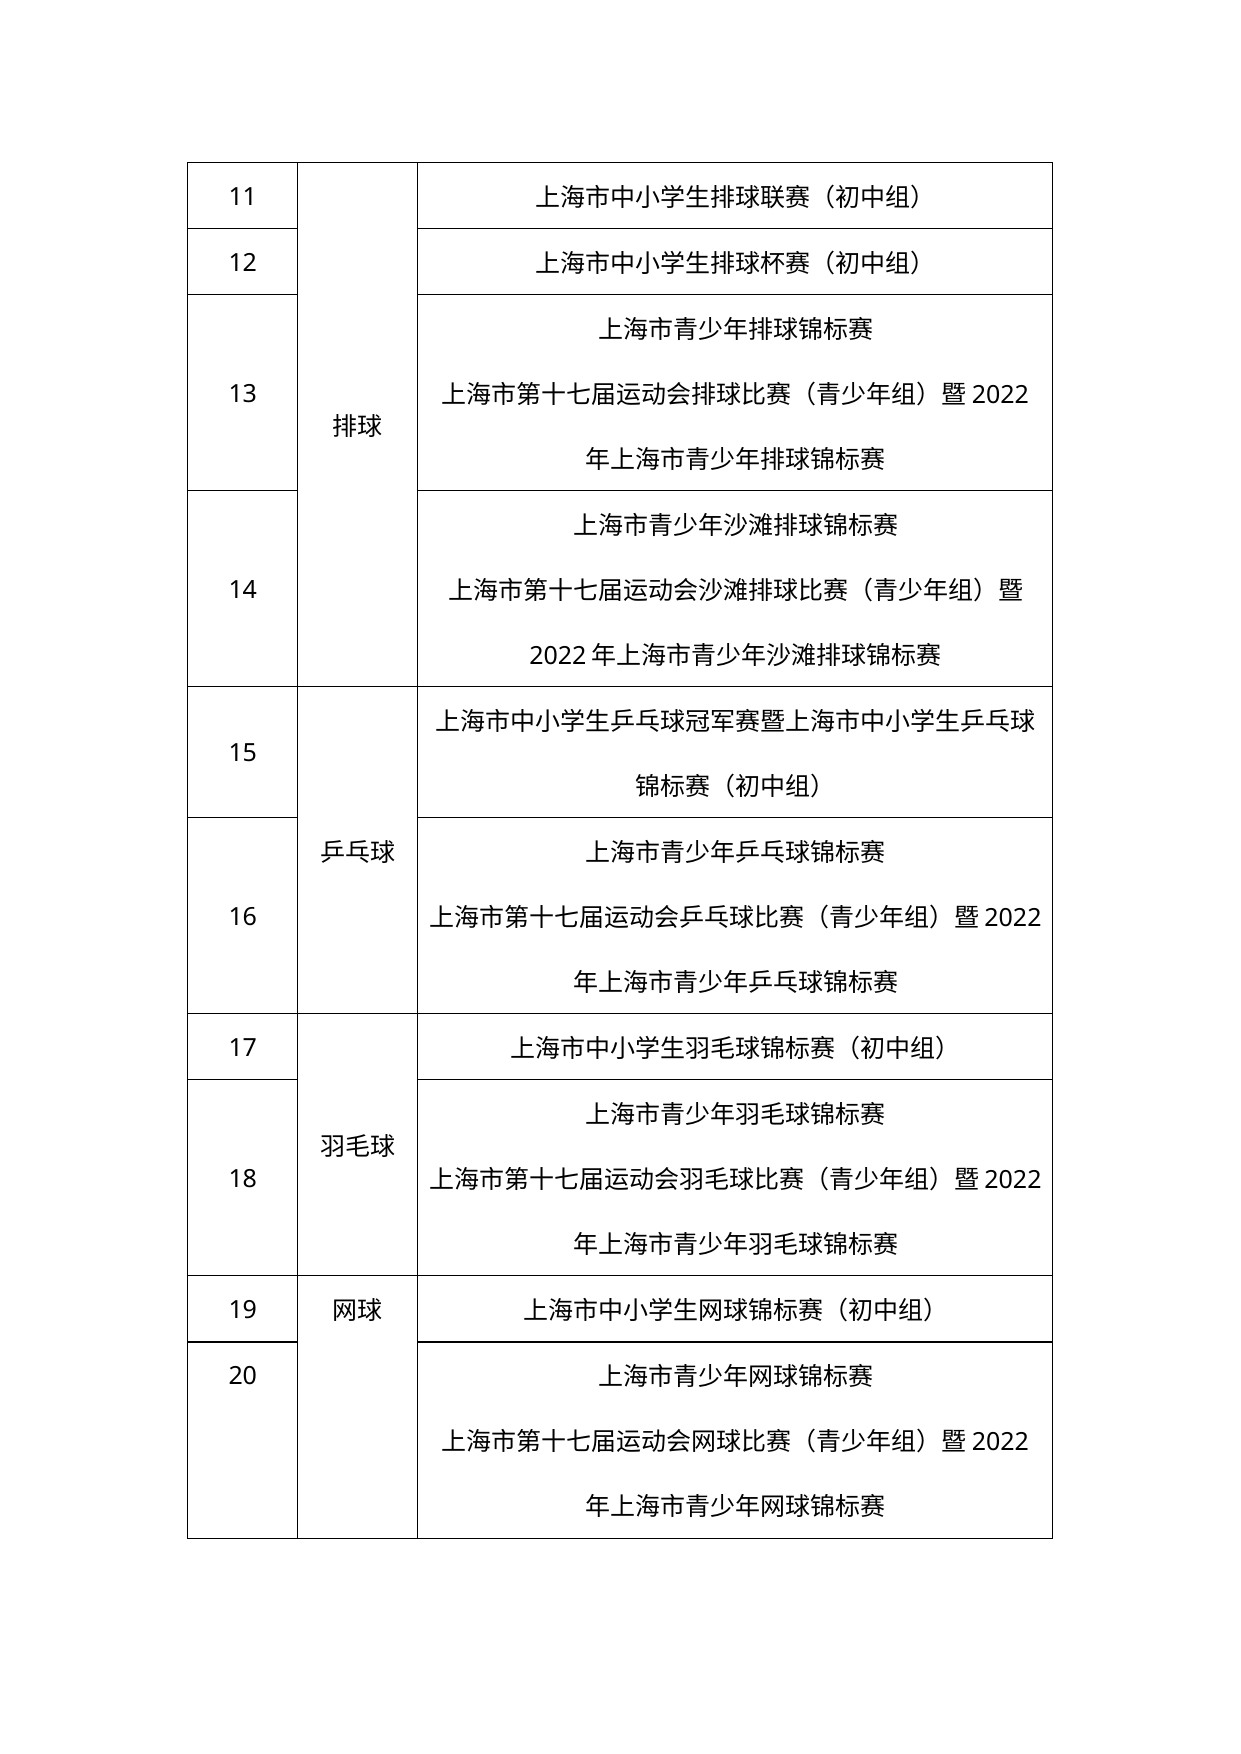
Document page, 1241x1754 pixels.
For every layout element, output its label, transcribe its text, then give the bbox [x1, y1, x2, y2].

table_cell 网球 [298, 1276, 417, 1537]
table_cell 上海市中小学生羽毛球锦标赛（初中组） [418, 1014, 1052, 1079]
table_cell 上海市青少年乒乓球锦标赛 上海市第十七届运动会乒乓球比赛（青少年组）暨2022年上海市青少年乒乓球锦标赛 [418, 818, 1052, 1013]
table_cell 羽毛球 [298, 1014, 417, 1275]
table_cell 16 [188, 818, 297, 1013]
table_cell 13 [188, 295, 297, 490]
table_cell 18 [188, 1080, 297, 1275]
table_cell 19 [188, 1276, 297, 1341]
table_cell 15 [188, 687, 297, 817]
table_cell 上海市青少年网球锦标赛 上海市第十七届运动会网球比赛（青少年组）暨2022年上海市青少年网球锦标赛 [418, 1343, 1052, 1537]
table_cell 11 [188, 163, 297, 228]
table_cell 20 [188, 1343, 297, 1537]
table_cell 17 [188, 1014, 297, 1079]
table_cell 上海市中小学生乒乓球冠军赛暨上海市中小学生乒乓球锦标赛（初中组） [418, 687, 1052, 817]
table_cell 上海市中小学生网球锦标赛（初中组） [418, 1276, 1052, 1341]
table_cell 上海市中小学生排球联赛（初中组） [418, 163, 1052, 228]
table_cell 12 [188, 229, 297, 294]
table_cell 上海市青少年沙滩排球锦标赛 上海市第十七届运动会沙滩排球比赛（青少年组）暨2022年上海市青少年沙滩排球锦标赛 [418, 491, 1052, 686]
table_cell 上海市中小学生排球杯赛（初中组） [418, 229, 1052, 294]
table_cell 上海市青少年排球锦标赛 上海市第十七届运动会排球比赛（青少年组）暨2022年上海市青少年排球锦标赛 [418, 295, 1052, 490]
table_cell 14 [188, 491, 297, 686]
table_cell 排球 [298, 163, 417, 686]
table_cell 乒乓球 [298, 687, 417, 1013]
table_cell 上海市青少年羽毛球锦标赛 上海市第十七届运动会羽毛球比赛（青少年组）暨2022年上海市青少年羽毛球锦标赛 [418, 1080, 1052, 1275]
